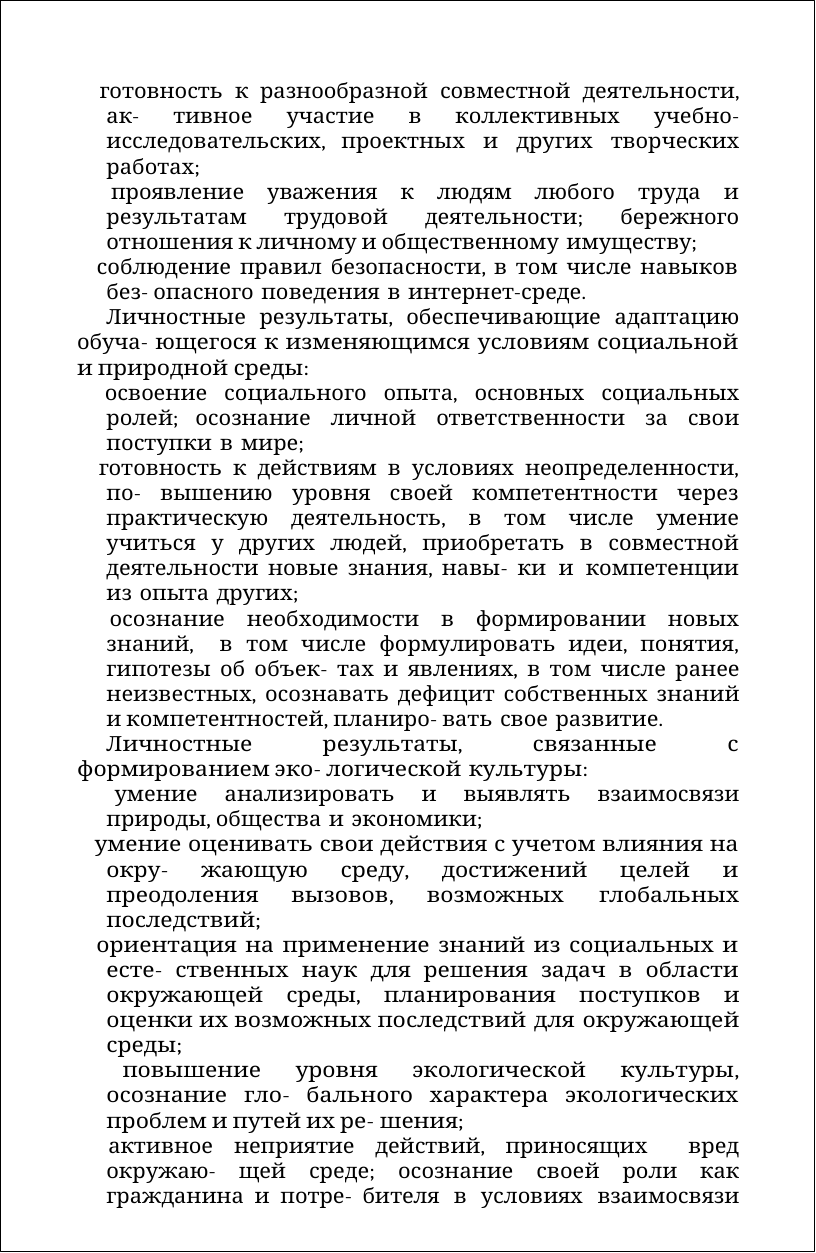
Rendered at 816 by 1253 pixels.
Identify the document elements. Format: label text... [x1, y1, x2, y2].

text повышение уровня экологической культуры, осознание гло- бального характера экологических проблем и путей их ре- шения; [88, 1059, 739, 1133]
text осознание необходимости в формировании новых знаний, в том числе формулировать идеи, понятия, гипотезы об объек- тах и явлениях, в том числе ранее неизвестных, осознавать дефицит собственных знаний и компетентностей, планиро- вать свое развитие. [88, 607, 739, 732]
text умение оценивать свои действия с учетом влияния на окру- жающую среду, достижений целей и преодоления вызовов, возможных глобальных последствий; [88, 833, 739, 932]
text умение анализировать и выявлять взаимосвязи природы, общества и экономики; [88, 783, 739, 832]
text ориентация на применение знаний из социальных и есте- ственных наук для решения задач в области окружающей среды, планирования поступков и оценки их возможных последствий для окружающей среды; [88, 933, 739, 1058]
text проявление уважения к людям любого труда и результатам трудовой деятельности; бережного отношения к личному и общественному имуществу; [88, 180, 739, 254]
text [88, 1134, 739, 1208]
text готовность к разнообразной совместной деятельности, ак- тивное участие в коллективных учебно-исследовательских, проектных и других творческих работах; [88, 80, 739, 179]
text Личностные результаты, связанные с формированием эко- логической культуры: [77, 733, 739, 782]
text готовность к действиям в условиях неопределенности, по- вышению уровня своей компетентности через практическую деятельность, в том числе умение учиться у других людей, приобретать в совместной деятельности новые знания, навы- ки и компетенции из опыта других; [88, 457, 739, 606]
text соблюдение правил безопасности, в том числе навыков без- опасного поведения в интернет-среде. [88, 256, 739, 305]
text Личностные результаты, обеспечивающие адаптацию обуча- ющегося к изменяющимся условиям социальной и природной среды: [77, 306, 739, 380]
text освоение социального опыта, основных социальных ролей; осознание личной ответственности за свои поступки в мире; [88, 381, 739, 455]
